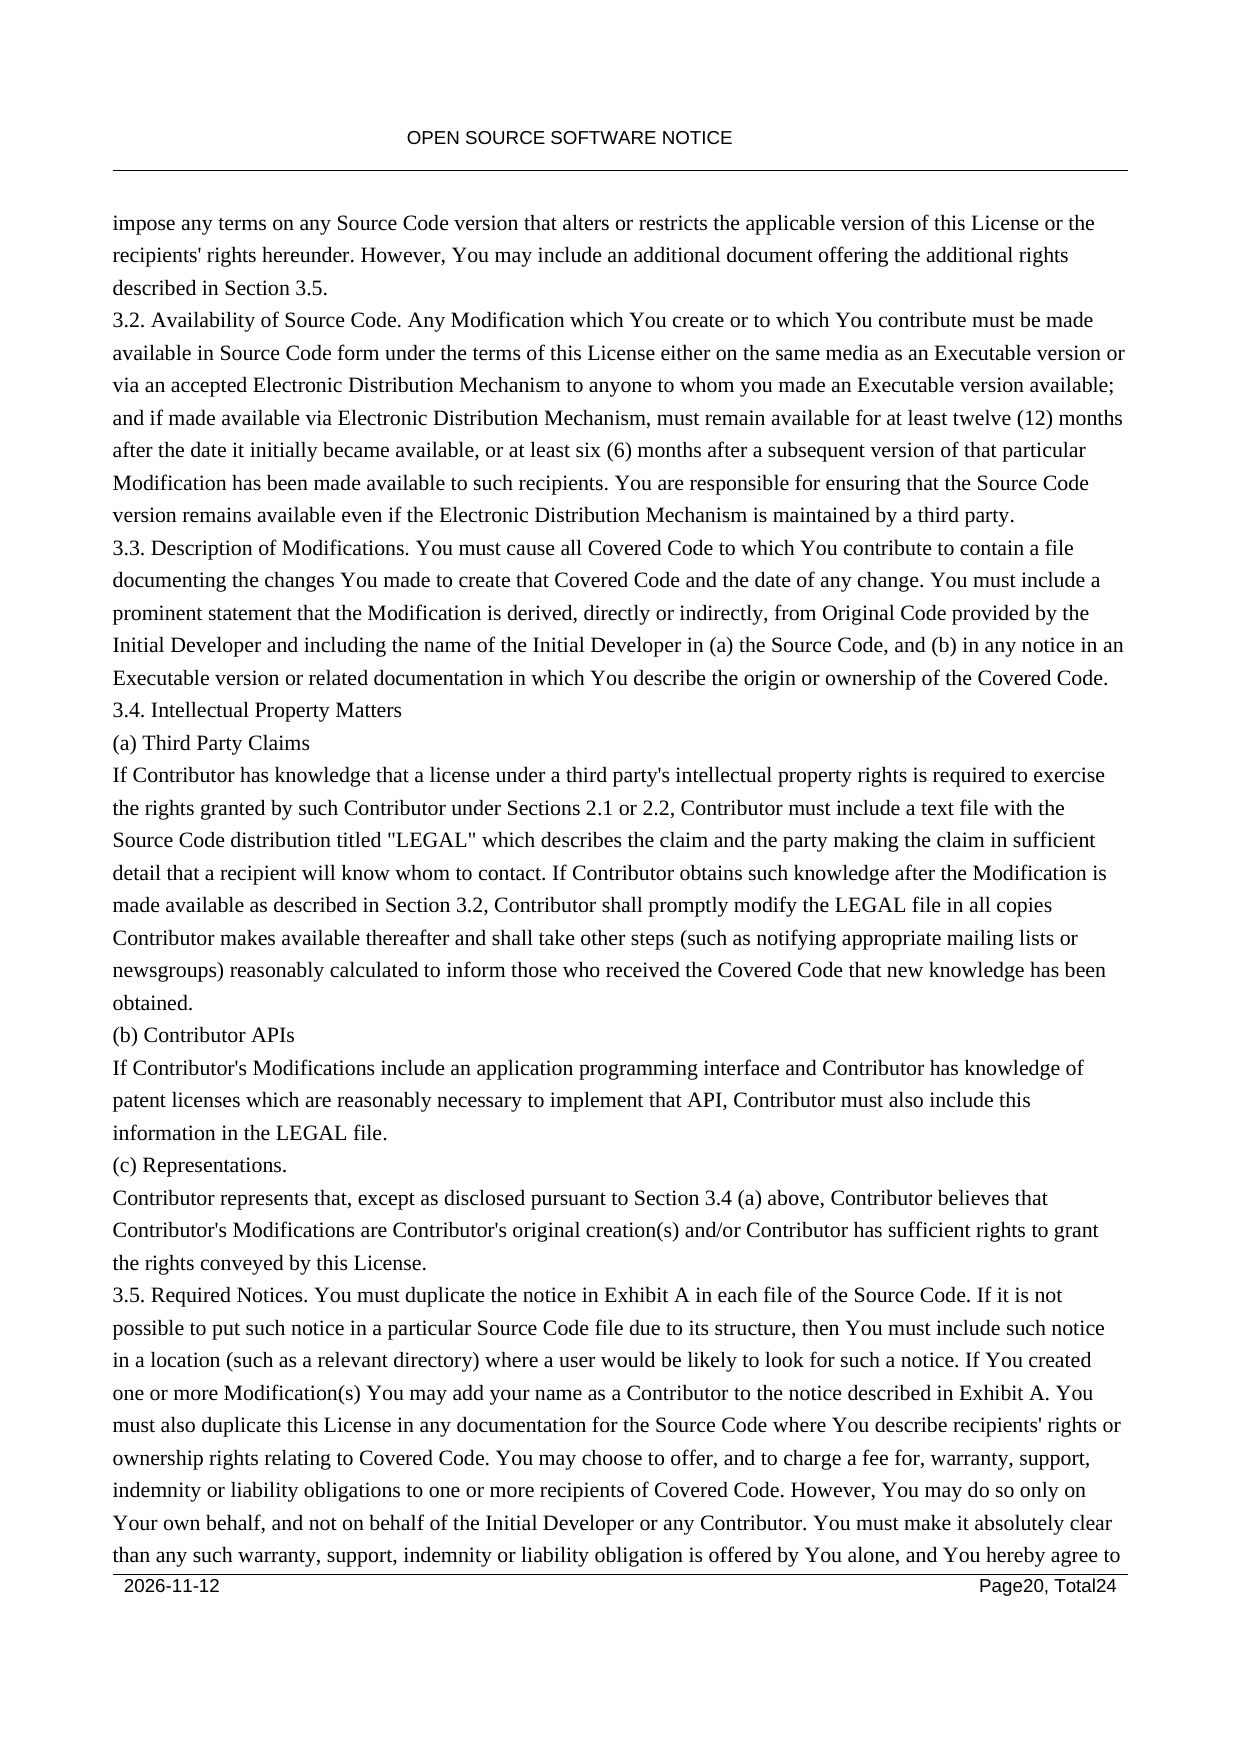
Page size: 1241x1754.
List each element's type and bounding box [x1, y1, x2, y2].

text [112, 206, 1128, 1571]
